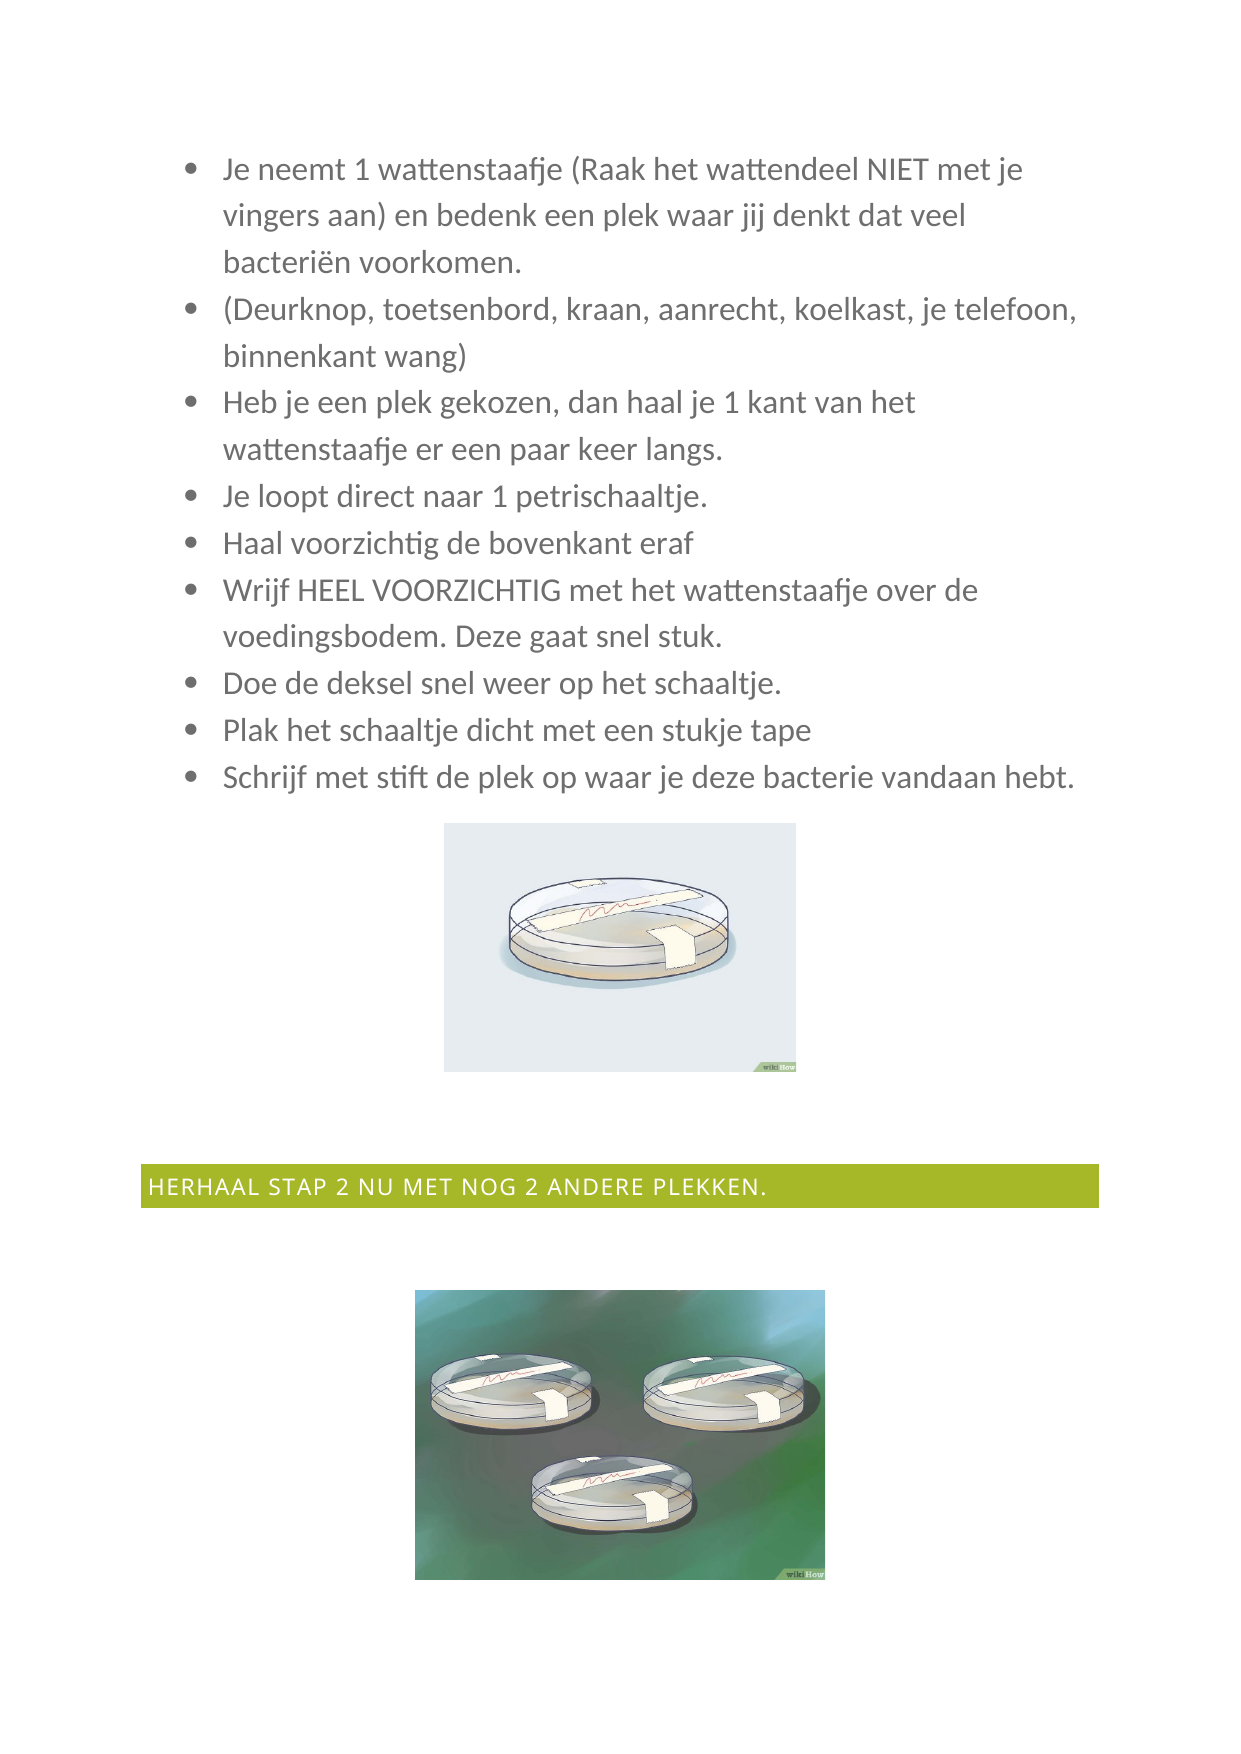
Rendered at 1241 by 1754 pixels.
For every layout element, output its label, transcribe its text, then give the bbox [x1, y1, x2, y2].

list Schrijf met stift de plek op waar je deze bacterie vandaan hebt. [185, 756, 1093, 796]
subtitle Herhaal stap 2 nu met nog 2 andere plekken. [148, 1171, 1093, 1202]
list Doe de deksel snel weer op het schaaltje. [185, 662, 1093, 703]
picture [415, 1290, 826, 1580]
list Heb je een plek gekozen, dan haal je 1 kant van het wattenstaafje er een paar keer langs. [185, 381, 1093, 469]
list Haal voorzichtig de bovenkant eraf [185, 522, 1093, 562]
list (Deurknop, toetsenbord, kraan, aanrecht, koelkast, je telefoon, binnenkant wang) [185, 288, 1093, 375]
list Wrijf HEEL VOORZICHTIG met het wattenstaafje over de voedingsbodem. Deze gaat snel stuk. [185, 568, 1093, 656]
picture [443, 823, 797, 1072]
list Plak het schaaltje dicht met een stukje tape [185, 709, 1093, 749]
list Je neemt 1 wattenstaafje (Raak het wattendeel NIET met je vingers aan) en bedenk een plek waar jij denkt dat veel bacteriën voorkomen. [185, 148, 1093, 282]
list Je loopt direct naar 1 petrischaaltje. [185, 475, 1093, 516]
